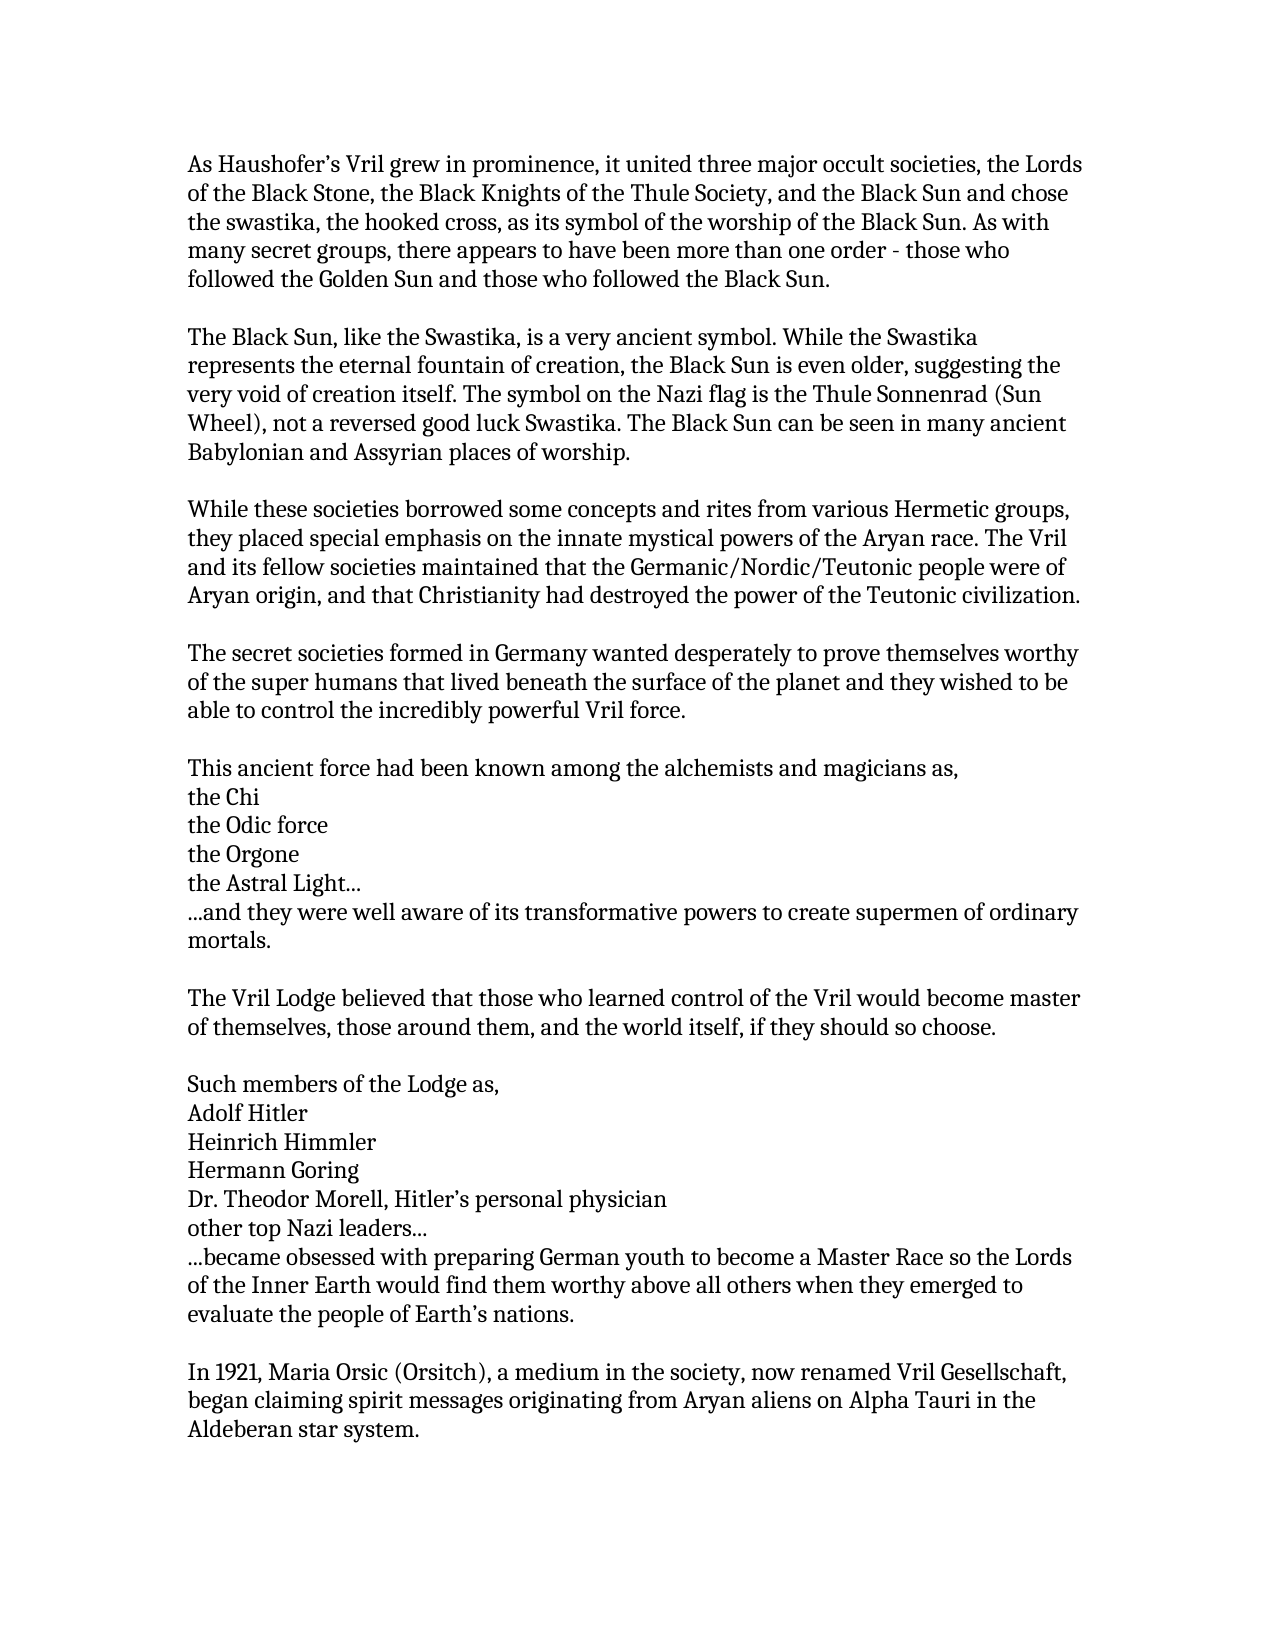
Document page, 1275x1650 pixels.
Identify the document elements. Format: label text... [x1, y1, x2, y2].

text the Odic force [187, 811, 1087, 840]
text Hermann Goring [187, 1156, 1087, 1185]
text The Black Sun, like the Swastika, is a very ancient symbol. While the Swastika represents the eternal fountain of creation, the Black Sun is even older, suggesting the very void of creation itself. The symbol on the Nazi flag is the Thule Sonnenrad (Sun Wheel), not a reversed good luck Swastika. The Black Sun can be seen in many ancient Babylonian and Assyrian places of worship. While these societies borrowed some concepts and rites from various Hermetic groups, they placed special emphasis on the innate mystical powers of the Aryan race. The Vril and its fellow societies maintained that the Germanic/Nordic/Teutonic people were of Aryan origin, and that Christianity had destroyed the power of the Teutonic civilization. The secret societies formed in Germany wanted desperately to prove themselves worthy of the super humans that lived beneath the surface of the planet and they wished to be able to control the incredibly powerful Vril force. [187, 322, 1087, 725]
text ...became obsessed with preparing German youth to become a Master Race so the Lords of the Inner Earth would find them worthy above all others when they emerged to evaluate the people of Earth’s nations. In 1921, Maria Orsic (Orsitch), a medium in the society, now renamed Vril Gesellschaft, began claiming spirit messages originating from Aryan aliens on Alpha Tauri in the Aldeberan star system. [187, 1242, 1087, 1444]
text Such members of the Lodge as, [187, 1070, 1087, 1099]
text other top Nazi leaders... [187, 1214, 1087, 1242]
text As Haushofer’s Vril grew in prominence, it united three major occult societies, the Lords of the Black Stone, the Black Knights of the Thule Society, and the Black Sun and chose the swastika, the hooked cross, as its symbol of the worship of the Black Sun. As with many secret groups, there appears to have been more than one order - those who followed the Golden Sun and those who followed the Black Sun. [187, 150, 1087, 294]
text the Orgone [187, 840, 1087, 869]
text Dr. Theodor Morell, Hitler’s personal physician [187, 1185, 1087, 1214]
text Heinrich Himmler [187, 1127, 1087, 1156]
text Adolf Hitler [187, 1099, 1087, 1127]
text the Astral Light... [187, 869, 1087, 897]
text the Chi [187, 782, 1087, 811]
text This ancient force had been known among the alchemists and magicians as, [187, 754, 1087, 782]
text ...and they were well aware of its transformative powers to create supermen of ordinary mortals. The Vril Lodge believed that those who learned control of the Vril would become master of themselves, those around them, and the world itself, if they should so choose. [187, 897, 1087, 1041]
